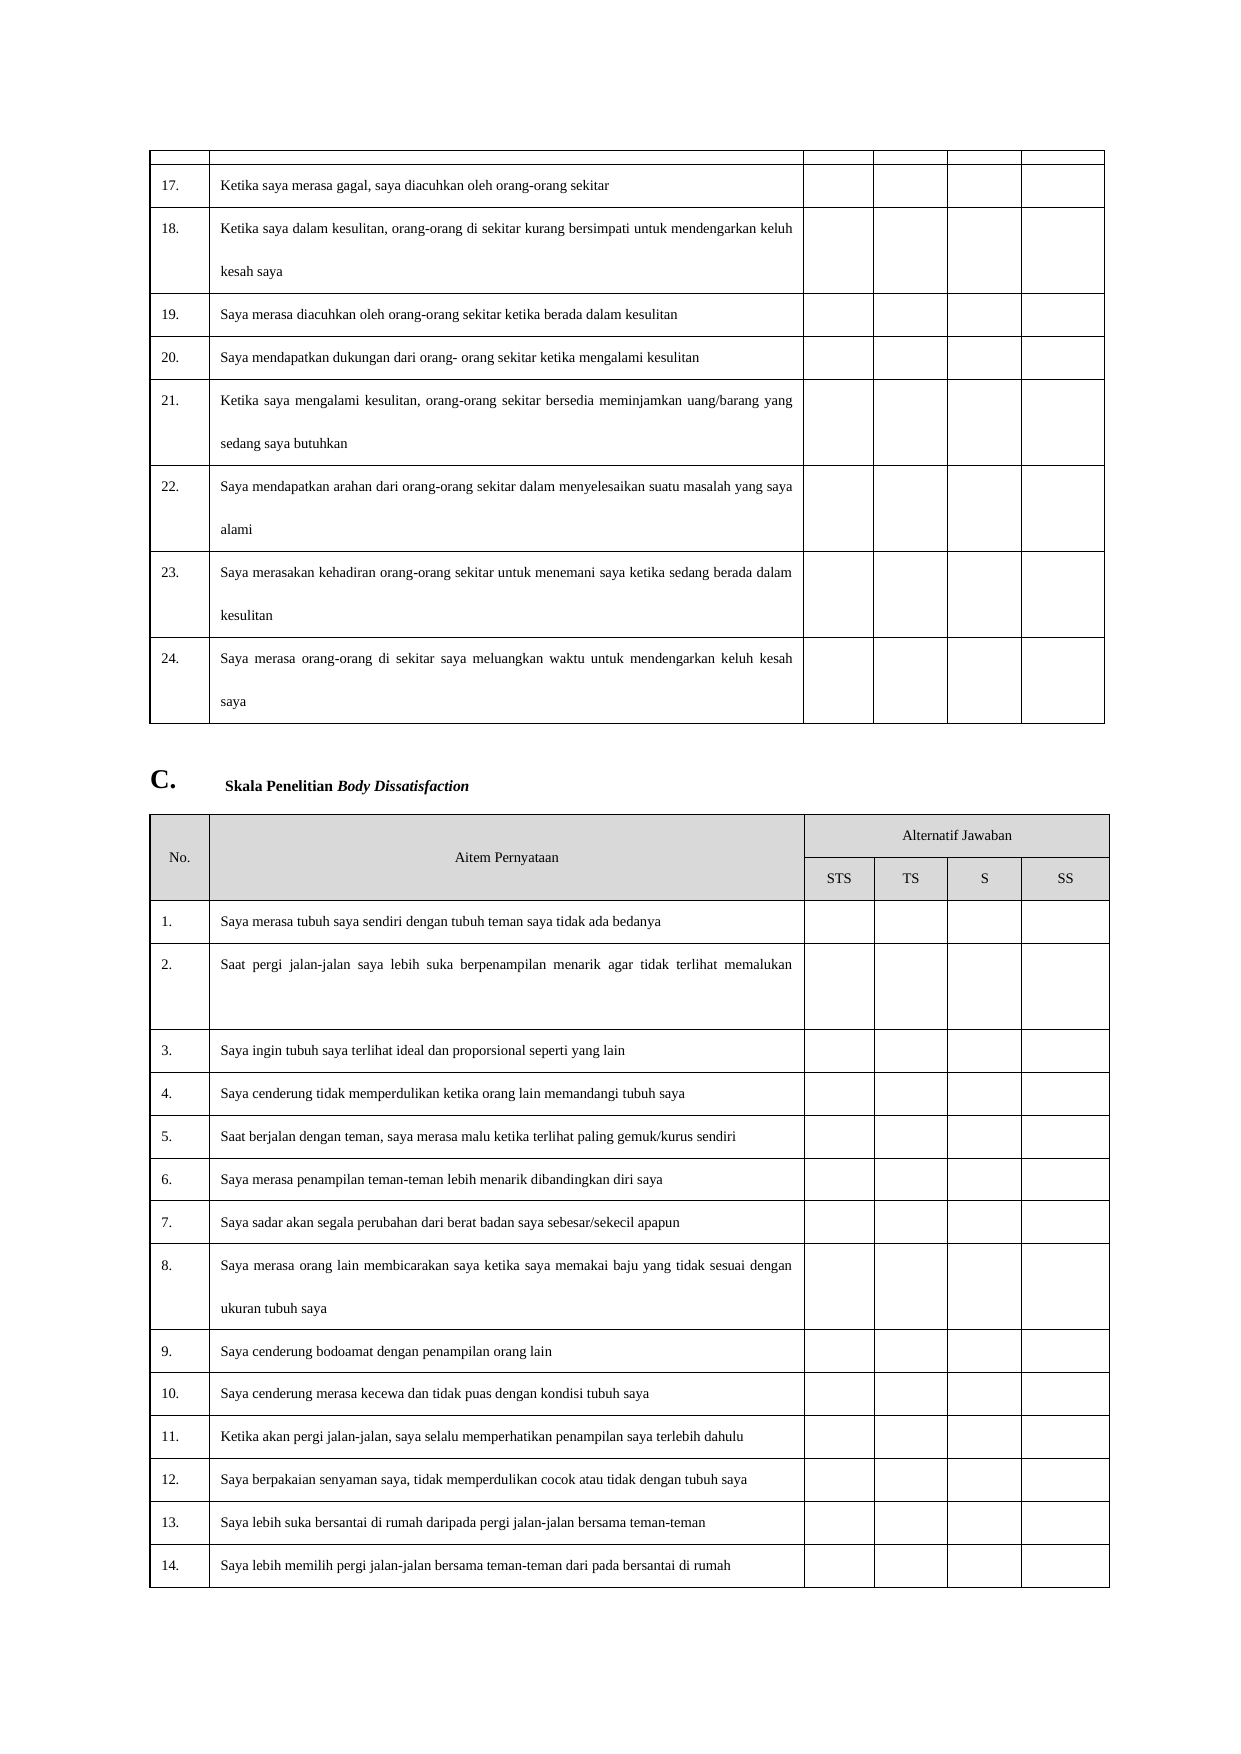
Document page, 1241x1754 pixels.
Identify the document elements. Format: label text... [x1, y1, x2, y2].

table_cell [875, 1073, 947, 1114]
table_cell [874, 151, 947, 164]
table_cell 12. [151, 1459, 209, 1501]
table_cell [1022, 466, 1104, 551]
table_cell [948, 208, 1021, 293]
table_cell Saya mendapatkan dukungan dari orang- orang sekitar ketika mengalami kesulitan [210, 337, 803, 379]
table_cell [1022, 1416, 1109, 1458]
table_cell [1022, 944, 1109, 1029]
table_cell [804, 294, 873, 336]
table_cell SS [1022, 858, 1109, 900]
table_cell [948, 1244, 1021, 1329]
table_cell [805, 1373, 874, 1415]
table_cell Ketika saya dalam kesulitan, orang-orang di sekitar kurang bersimpati untuk mendengarkan keluh kesah saya [210, 208, 803, 293]
table_cell [948, 1159, 1021, 1200]
table_cell [804, 552, 873, 637]
table_cell 19. [151, 294, 209, 336]
table_cell [948, 638, 1021, 723]
table_cell [948, 1116, 1021, 1157]
table_cell [805, 1459, 874, 1501]
table_cell Saya cenderung merasa kecewa dan tidak puas dengan kondisi tubuh saya [210, 1373, 804, 1415]
table_cell 2. [151, 944, 209, 1029]
table_cell 17. [151, 165, 209, 207]
table_cell Saya merasa orang lain membicarakan saya ketika saya memakai baju yang tidak sesuai dengan ukuran tubuh saya [210, 1244, 804, 1329]
table_cell [874, 208, 947, 293]
table_cell [804, 151, 873, 164]
table_cell 13. [151, 1502, 209, 1544]
table_cell [1022, 1073, 1109, 1114]
table_cell [948, 944, 1021, 1029]
table_cell [1022, 552, 1104, 637]
table_cell [1022, 208, 1104, 293]
table_cell 24. [151, 638, 209, 723]
table_cell [948, 165, 1021, 207]
table_cell 9. [151, 1330, 209, 1372]
table_cell [948, 1330, 1021, 1372]
table_cell [805, 1330, 874, 1372]
table_cell Saya merasa tubuh saya sendiri dengan tubuh teman saya tidak ada bedanya [210, 901, 804, 943]
table_cell [875, 1244, 947, 1329]
table_cell [805, 1030, 874, 1072]
table_cell Saya cenderung tidak memperdulikan ketika orang lain memandangi tubuh saya [210, 1073, 804, 1114]
table_cell [948, 1545, 1021, 1587]
table_cell [948, 380, 1021, 465]
table_cell [1022, 1545, 1109, 1587]
table_cell [804, 165, 873, 207]
table_cell [948, 901, 1021, 943]
table_cell [805, 1244, 874, 1329]
table_cell [948, 151, 1021, 164]
table_header Aitem Pernyataan [210, 815, 804, 900]
table_cell [1022, 1244, 1109, 1329]
table_cell [804, 466, 873, 551]
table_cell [210, 151, 803, 164]
table_cell Saya cenderung bodoamat dengan penampilan orang lain [210, 1330, 804, 1372]
table_cell [875, 1502, 947, 1544]
table_cell [948, 1373, 1021, 1415]
table_cell [804, 208, 873, 293]
table_cell [948, 294, 1021, 336]
table_cell [804, 638, 873, 723]
table_cell [805, 1116, 874, 1157]
table_cell Ketika saya mengalami kesulitan, orang-orang sekitar bersedia meminjamkan uang/barang yang sedang saya butuhkan [210, 380, 803, 465]
table_cell [1022, 1201, 1109, 1243]
table_cell [948, 337, 1021, 379]
table_cell 14. [151, 1545, 209, 1587]
table_cell [805, 1201, 874, 1243]
table_cell Saya lebih memilih pergi jalan-jalan bersama teman-teman dari pada bersantai di rumah [210, 1545, 804, 1587]
table_cell 23. [151, 552, 209, 637]
table_cell Saya merasakan kehadiran orang-orang sekitar untuk menemani saya ketika sedang berada dalam kesulitan [210, 552, 803, 637]
table_cell Saya ingin tubuh saya terlihat ideal dan proporsional seperti yang lain [210, 1030, 804, 1072]
list Skala Penelitian Body Dissatisfaction [150, 764, 1090, 795]
table_cell Saat berjalan dengan teman, saya merasa malu ketika terlihat paling gemuk/kurus sendiri [210, 1116, 804, 1157]
table_cell [1022, 1502, 1109, 1544]
table_header Alternatif Jawaban [805, 815, 1109, 857]
table_cell 5. [151, 1116, 209, 1157]
table_cell [874, 294, 947, 336]
table_cell 8. [151, 1244, 209, 1329]
table_cell 3. [151, 1030, 209, 1072]
table_cell [1022, 1373, 1109, 1415]
table_cell [875, 901, 947, 943]
table_cell [874, 337, 947, 379]
table_cell Saya merasa penampilan teman-teman lebih menarik dibandingkan diri saya [210, 1159, 804, 1200]
table_cell [948, 1201, 1021, 1243]
table_cell [1022, 1116, 1109, 1157]
table_cell [948, 466, 1021, 551]
table_cell S [948, 858, 1021, 900]
table_cell Ketika akan pergi jalan-jalan, saya selalu memperhatikan penampilan saya terlebih dahulu [210, 1416, 804, 1458]
table_cell [1022, 1459, 1109, 1501]
table_cell [1022, 1159, 1109, 1200]
table_cell [875, 1030, 947, 1072]
table_cell [804, 380, 873, 465]
table_cell [875, 1545, 947, 1587]
table_cell [1022, 380, 1104, 465]
table_cell [805, 1159, 874, 1200]
table_cell [1022, 337, 1104, 379]
table_cell [805, 1416, 874, 1458]
table_cell [875, 1159, 947, 1200]
table_cell Saya merasa diacuhkan oleh orang-orang sekitar ketika berada dalam kesulitan [210, 294, 803, 336]
table_cell [875, 1416, 947, 1458]
table_cell [948, 1073, 1021, 1114]
table_cell Saya berpakaian senyaman saya, tidak memperdulikan cocok atau tidak dengan tubuh saya [210, 1459, 804, 1501]
table_cell [1022, 294, 1104, 336]
table_cell [874, 380, 947, 465]
table_cell Saya sadar akan segala perubahan dari berat badan saya sebesar/sekecil apapun [210, 1201, 804, 1243]
table_cell [948, 1459, 1021, 1501]
table_cell [805, 1545, 874, 1587]
table_cell 4. [151, 1073, 209, 1114]
table_cell [875, 1116, 947, 1157]
table_cell 18. [151, 208, 209, 293]
table_cell [875, 1373, 947, 1415]
table_cell [874, 165, 947, 207]
table_cell [1022, 1030, 1109, 1072]
table_header No. [151, 815, 209, 900]
table_cell TS [875, 858, 947, 900]
table_cell [1022, 901, 1109, 943]
table_cell Saya mendapatkan arahan dari orang-orang sekitar dalam menyelesaikan suatu masalah yang saya alami [210, 466, 803, 551]
table_cell [948, 1502, 1021, 1544]
table_cell 20. [151, 337, 209, 379]
table_cell [874, 466, 947, 551]
table_cell Saya lebih suka bersantai di rumah daripada pergi jalan-jalan bersama teman-teman [210, 1502, 804, 1544]
table_cell [805, 901, 874, 943]
table_cell Saya merasa orang-orang di sekitar saya meluangkan waktu untuk mendengarkan keluh kesah saya [210, 638, 803, 723]
table_cell [874, 638, 947, 723]
table_cell [1022, 1330, 1109, 1372]
table_cell [948, 1416, 1021, 1458]
table_cell [875, 1330, 947, 1372]
table_cell [805, 944, 874, 1029]
table_cell 6. [151, 1159, 209, 1200]
table_cell 1. [151, 901, 209, 943]
table_cell 21. [151, 380, 209, 465]
table_cell 22. [151, 466, 209, 551]
table_cell [804, 337, 873, 379]
table_cell 7. [151, 1201, 209, 1243]
table_cell [805, 1073, 874, 1114]
table_cell STS [805, 858, 874, 900]
table_cell [948, 552, 1021, 637]
table_cell [1022, 638, 1104, 723]
table_cell Saat pergi jalan-jalan saya lebih suka berpenampilan menarik agar tidak terlihat memalukan [210, 944, 804, 1029]
table_cell 16. [151, 151, 209, 164]
table_cell 11. [151, 1416, 209, 1458]
table_cell [1022, 165, 1104, 207]
table_cell 10. [151, 1373, 209, 1415]
table_cell Ketika saya merasa gagal, saya diacuhkan oleh orang-orang sekitar [210, 165, 803, 207]
table_cell [874, 552, 947, 637]
table_cell [875, 1201, 947, 1243]
table_cell [948, 1030, 1021, 1072]
table_cell [805, 1502, 874, 1544]
table_cell [875, 1459, 947, 1501]
table_cell [875, 944, 947, 1029]
table_cell [1022, 151, 1104, 164]
